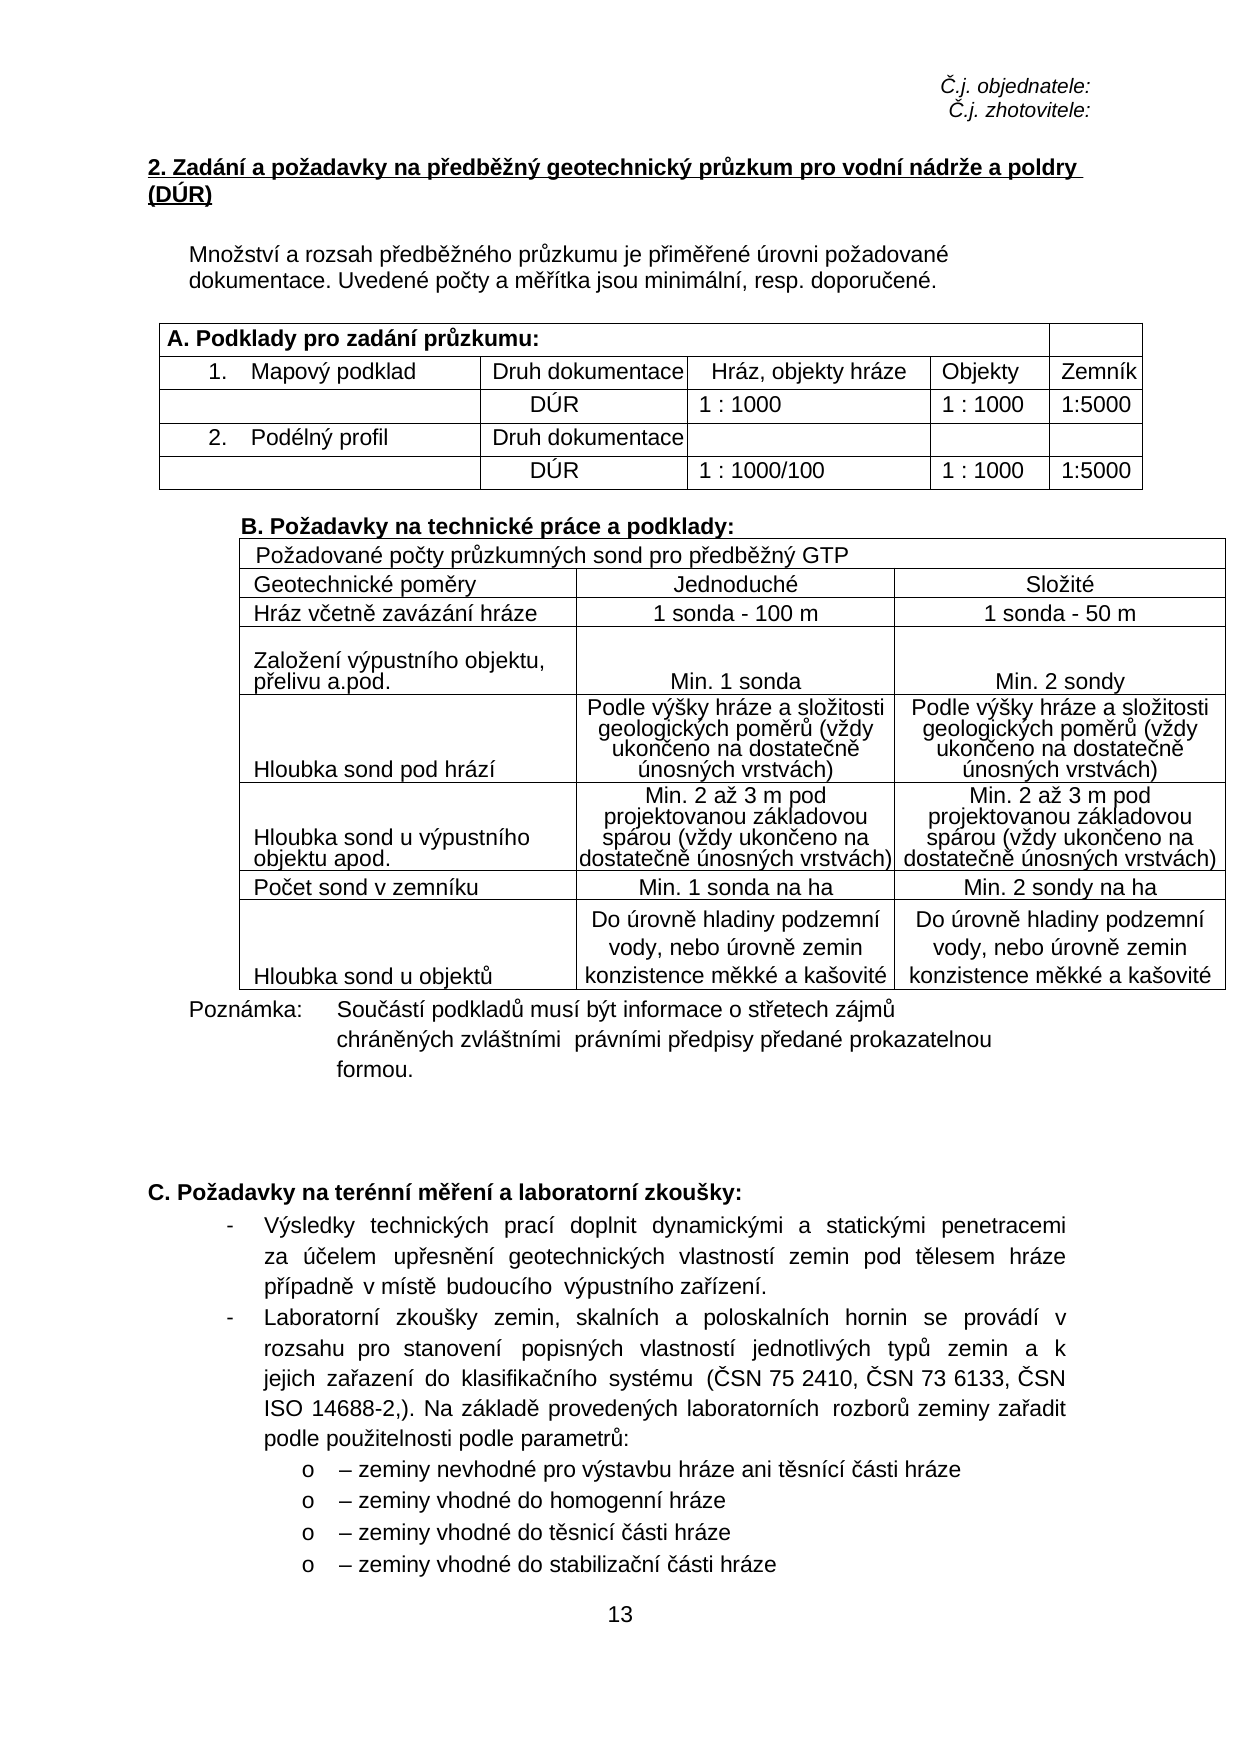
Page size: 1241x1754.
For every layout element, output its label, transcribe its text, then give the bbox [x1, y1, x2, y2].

table_cell Složité [895, 569, 1225, 597]
table_cell Podle výšky hráze a složitosti geologických poměrů (vždy ukončeno na dostatečně únosných vrstvách) [577, 695, 894, 782]
table_cell Hloubka sond u výpustního objektu apod. [240, 783, 576, 870]
table_cell 1 sonda - 100 m [577, 598, 894, 626]
table_cell Objekty [931, 357, 1049, 389]
list – zeminy vhodné do stabilizační části hráze [301, 1551, 1093, 1579]
table_cell Počet sond v zemníku [240, 871, 576, 899]
table_cell Min. 2 až 3 m pod projektovanou základovou spárou (vždy ukončeno na dostatečně únosných vrstvách) [577, 783, 894, 870]
table_cell Do úrovně hladiny podzemní vody, nebo úrovně zemin konzistence měkké a kašovité [895, 900, 1225, 989]
table_cell DÚR [481, 390, 687, 422]
table_header Požadované počty průzkumných sond pro předběžný GTP [240, 539, 1225, 568]
table_cell 1 : 1000 [688, 390, 930, 422]
list – zeminy vhodné do homogenní hráze [301, 1487, 1093, 1516]
text Množství a rozsah předběžného průzkumu je přiměřené úrovni požadované dokumentace. Uvedené počty a měřítka jsou minimální, resp. doporučené. [189, 241, 1093, 294]
table_cell Druh dokumentace [481, 357, 687, 389]
table_cell Do úrovně hladiny podzemní vody, nebo úrovně zemin konzistence měkké a kašovité [577, 900, 894, 989]
table_header A. Podklady pro zadání průzkumu: [160, 324, 1049, 356]
list – zeminy vhodné do těsnicí části hráze [301, 1519, 1093, 1548]
table_cell 1 : 1000 [931, 457, 1049, 489]
table_cell 1 sonda - 50 m [895, 598, 1225, 626]
list – zeminy nevhodné pro výstavbu hráze ani těsnící části hráze [301, 1456, 1093, 1484]
list Výsledky technických prací doplnit dynamickými a statickými penetracemi za účelem upřesnění geotechnických vlastností zemin pod tělesem hráze případně v místě budoucího výpustního zařízení. [226, 1211, 1066, 1299]
table_cell [160, 457, 480, 489]
table_cell [931, 424, 1049, 456]
table_cell 1:5000 [1050, 390, 1142, 422]
table_cell DÚR [481, 457, 687, 489]
table_cell Min. 2 sondy [895, 627, 1225, 694]
text Poznámka: Součástí podkladů musí být informace o střetech zájmů chráněných zvláštními právními předpisy předané prokazatelnou formou. [189, 996, 995, 1082]
table_cell Podle výšky hráze a složitosti geologických poměrů (vždy ukončeno na dostatečně únosných vrstvách) [895, 695, 1225, 782]
table_cell 2. Podélný profil [160, 424, 480, 456]
table_cell 1 : 1000/100 [688, 457, 930, 489]
text 2. Zadání a požadavky na předběžný geotechnický průzkum pro vodní nádrže a poldry (DÚR) [148, 154, 1093, 207]
table_cell Geotechnické poměry [240, 569, 576, 597]
table_cell 1. Mapový podklad [160, 357, 480, 389]
table_cell Zemníky [1050, 357, 1142, 389]
table_cell [160, 390, 480, 422]
table_cell Min. 2 až 3 m pod projektovanou základovou spárou (vždy ukončeno na dostatečně únosných vrstvách) [895, 783, 1225, 870]
table_cell Min. 1 sonda na ha [577, 871, 894, 899]
table_cell Min. 1 sonda [577, 627, 894, 694]
table_cell [1050, 424, 1142, 456]
table_header [1050, 324, 1142, 356]
table_cell Jednoduché [577, 569, 894, 597]
table_cell Založení výpustního objektu, přelivu a.pod. [240, 627, 576, 694]
text C. Požadavky na terénní měření a laboratorní zkoušky: [148, 1175, 1093, 1207]
table_cell Hráz, objekty hráze [688, 357, 930, 389]
table_cell Druh dokumentace [481, 424, 687, 456]
list Laboratorní zkoušky zemin, skalních a poloskalních hornin se provádí v rozsahu pro stanovení popisných vlastností jednotlivých typů zemin a k jejich zařazení do klasifikačního systému (ČSN 75 2410, ČSN 73 6133, ČSN ISO 14688-2,). Na základě provedených laboratorních rozborů zeminy zařadit podle použitelnosti podle parametrů: [226, 1303, 1066, 1452]
table_cell 1 : 1000 [931, 390, 1049, 422]
text B. Požadavky na technické práce a podklady: [221, 517, 1093, 538]
table_cell Hloubka sond pod hrází [240, 695, 576, 782]
table_cell 1:5000 [1050, 457, 1142, 489]
table_cell Min. 2 sondy na ha [895, 871, 1225, 899]
table_cell Hráz včetně zavázání hráze [240, 598, 576, 626]
table_cell [688, 424, 930, 456]
table_cell Hloubka sond u objektů [240, 900, 576, 989]
